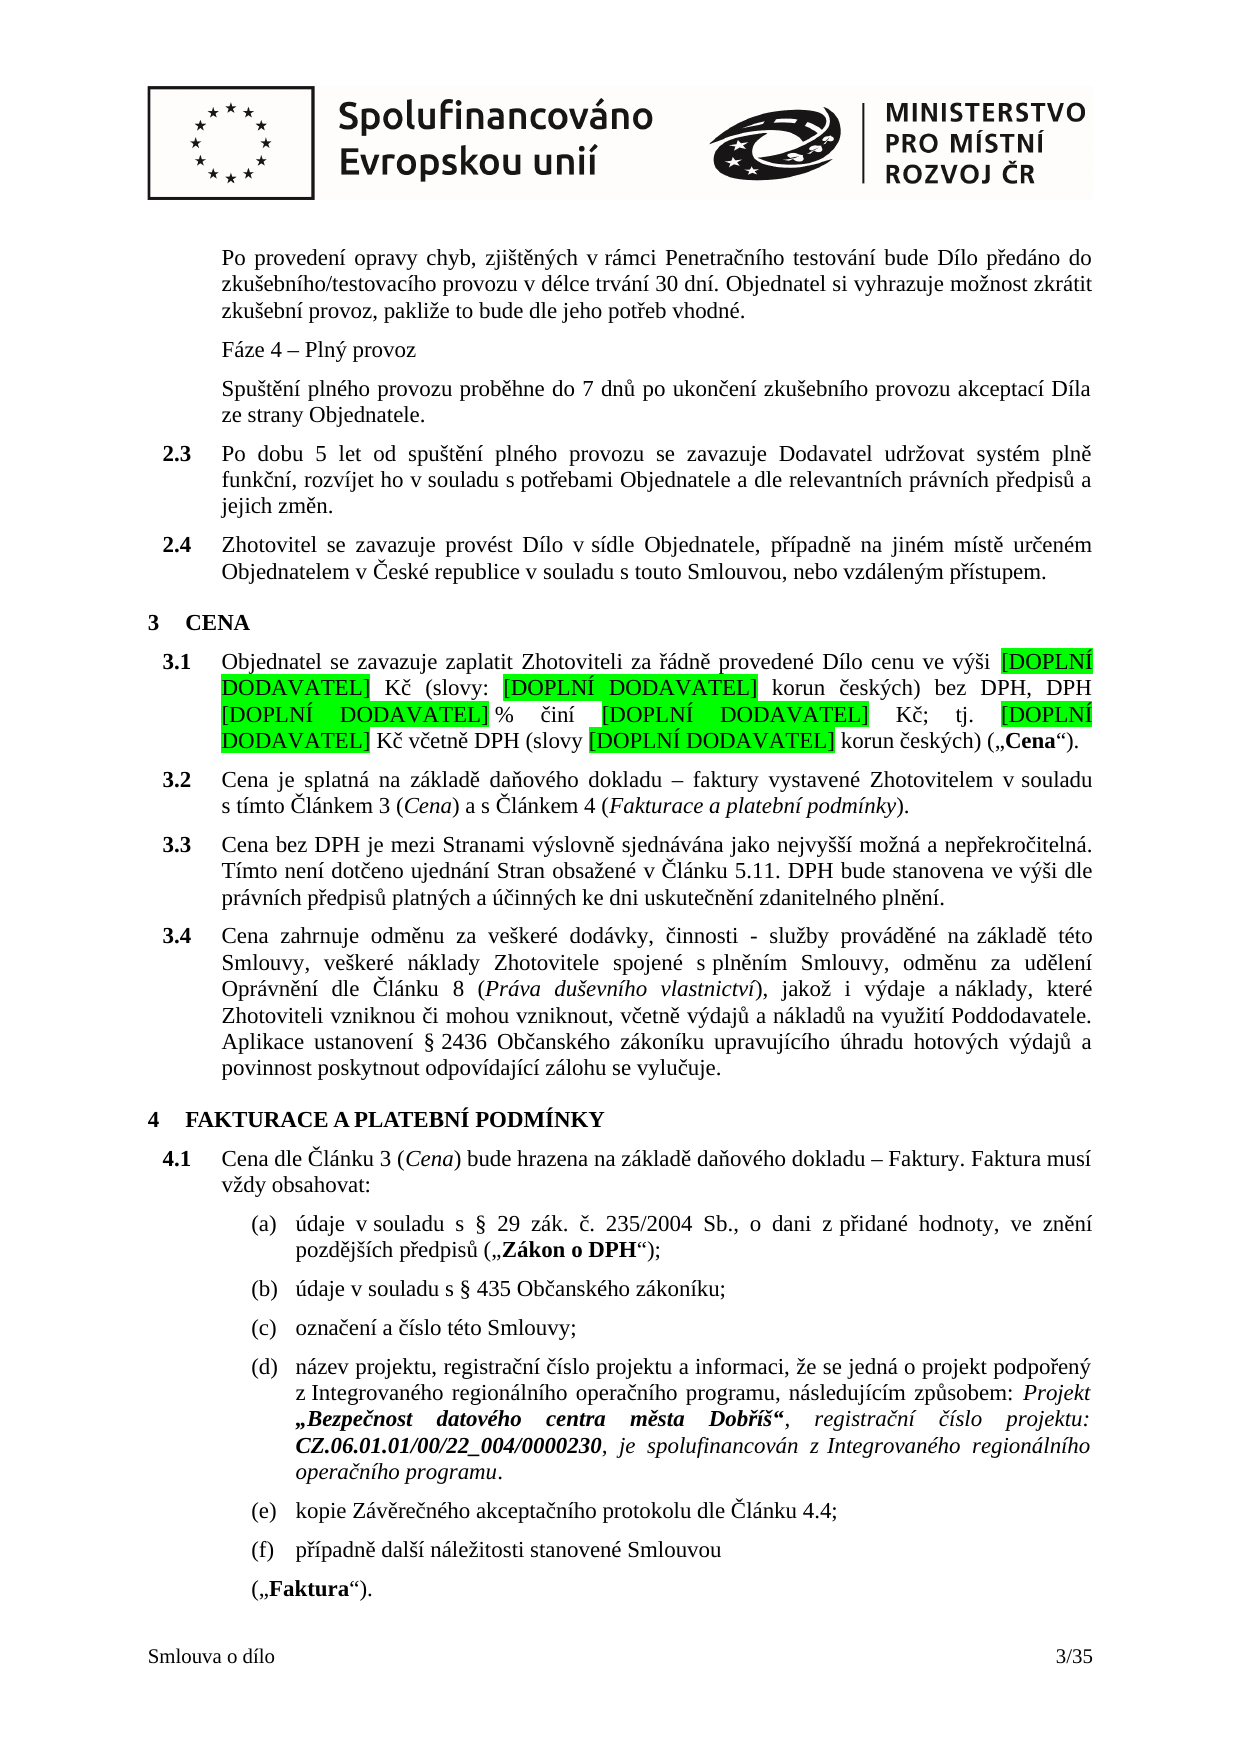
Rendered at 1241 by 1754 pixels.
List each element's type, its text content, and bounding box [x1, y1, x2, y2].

list („Faktura“). [251, 1575, 1093, 1601]
list Spuštění plného provozu proběhne do 7 dnů po ukončení zkušebního provozu akceptací Díla ze strany Objednatele. [221, 374, 1093, 427]
text kopie Závěrečného akceptačního protokolu dle Článku 4.4; [251, 1497, 1093, 1523]
text Cena zahrnuje odměnu za veškeré dodávky, činnosti - služby prováděné na základě této Smlouvy, veškeré náklady Zhotovitele spojené s plněním Smlouvy, odměnu za udělení Oprávnění dle Článku 8 (Práva duševního vlastnictví), jakož i výdaje a náklady, které Zhotoviteli vzniknou či mohou vzniknout, včetně výdajů a nákladů na využití Poddodavatele. Aplikace ustanovení § 2436 Občanského zákoníku upravujícího úhradu hotových výdajů a povinnost poskytnout odpovídající zálohu se vylučuje. [162, 923, 1093, 1081]
text Po dobu 5 let od spuštění plného provozu se zavazuje Dodavatel udržovat systém plně funkční, rozvíjet ho v souladu s potřebami Objednatele a dle relevantních právních předpisů a jejich změn. [162, 440, 1093, 519]
text Cena je splatná na základě daňového dokladu – faktury vystavené Zhotovitelem v souladu s tímto Článkem 3 (Cena) a s Článkem 4 (Fakturace a platební podmínky). [162, 766, 1093, 818]
text údaje v souladu s § 29 zák. č. 235/2004 Sb., o dani z přidané hodnoty, ve znění pozdějších předpisů („Zákon o DPH“); [251, 1210, 1093, 1262]
text případně další náležitosti stanovené Smlouvou [251, 1536, 1093, 1562]
text údaje v souladu s § 435 Občanského zákoníku; [251, 1275, 1093, 1301]
text označení a číslo této Smlouvy; [251, 1314, 1093, 1340]
subtitle Fakturace a Platební podmínky [148, 1106, 1093, 1132]
text Objednatel se zavazuje zaplatit Zhotoviteli za řádně provedené Dílo cenu ve výši [DOPLNÍ DODAVATEL] Kč (slovy: [DOPLNÍ DODAVATEL] korun českých) bez DPH, DPH [DOPLNÍ DODAVATEL] % činí [DOPLNÍ DODAVATEL] Kč; tj. [DOPLNÍ DODAVATEL] Kč včetně DPH (slovy [DOPLNÍ DODAVATEL] korun českých) („Cena“). [162, 648, 1093, 753]
subtitle Cena [148, 609, 1093, 635]
text název projektu, registrační číslo projektu a informaci, že se jedná o projekt podpořený z Integrovaného regionálního operačního programu, následujícím způsobem: Projekt „Bezpečnost datového centra města Dobříš“, registrační číslo projektu: CZ.06.01.01/00/22_004/0000230, je spolufinancován z Integrovaného regionálního operačního programu. [251, 1353, 1093, 1484]
text Zhotovitel se zavazuje provést Dílo v sídle Objednatele, případně na jiném místě určeném Objednatelem v České republice v souladu s touto Smlouvou, nebo vzdáleným přístupem. [162, 531, 1093, 584]
list Fáze 4 – Plný provoz [221, 336, 1093, 362]
text Cena bez DPH je mezi Stranami výslovně sjednávána jako nejvyšší možná a nepřekročitelná. Tímto není dotčeno ujednání Stran obsažené v Článku 5.11. DPH bude stanovena ve výši dle právních předpisů platných a účinných ke dni uskutečnění zdanitelného plnění. [162, 831, 1093, 910]
text Cena dle Článku 3 (Cena) bude hrazena na základě daňového dokladu – Faktury. Faktura musí vždy obsahovat: [162, 1144, 1093, 1197]
picture [147, 86, 1093, 200]
list Po provedení opravy chyb, zjištěných v rámci Penetračního testování bude Dílo předáno do zkušebního/testovacího provozu v délce trvání 30 dní. Objednatel si vyhrazuje možnost zkrátit zkušební provoz, pakliže to bude dle jeho potřeb vhodné. [221, 244, 1093, 323]
